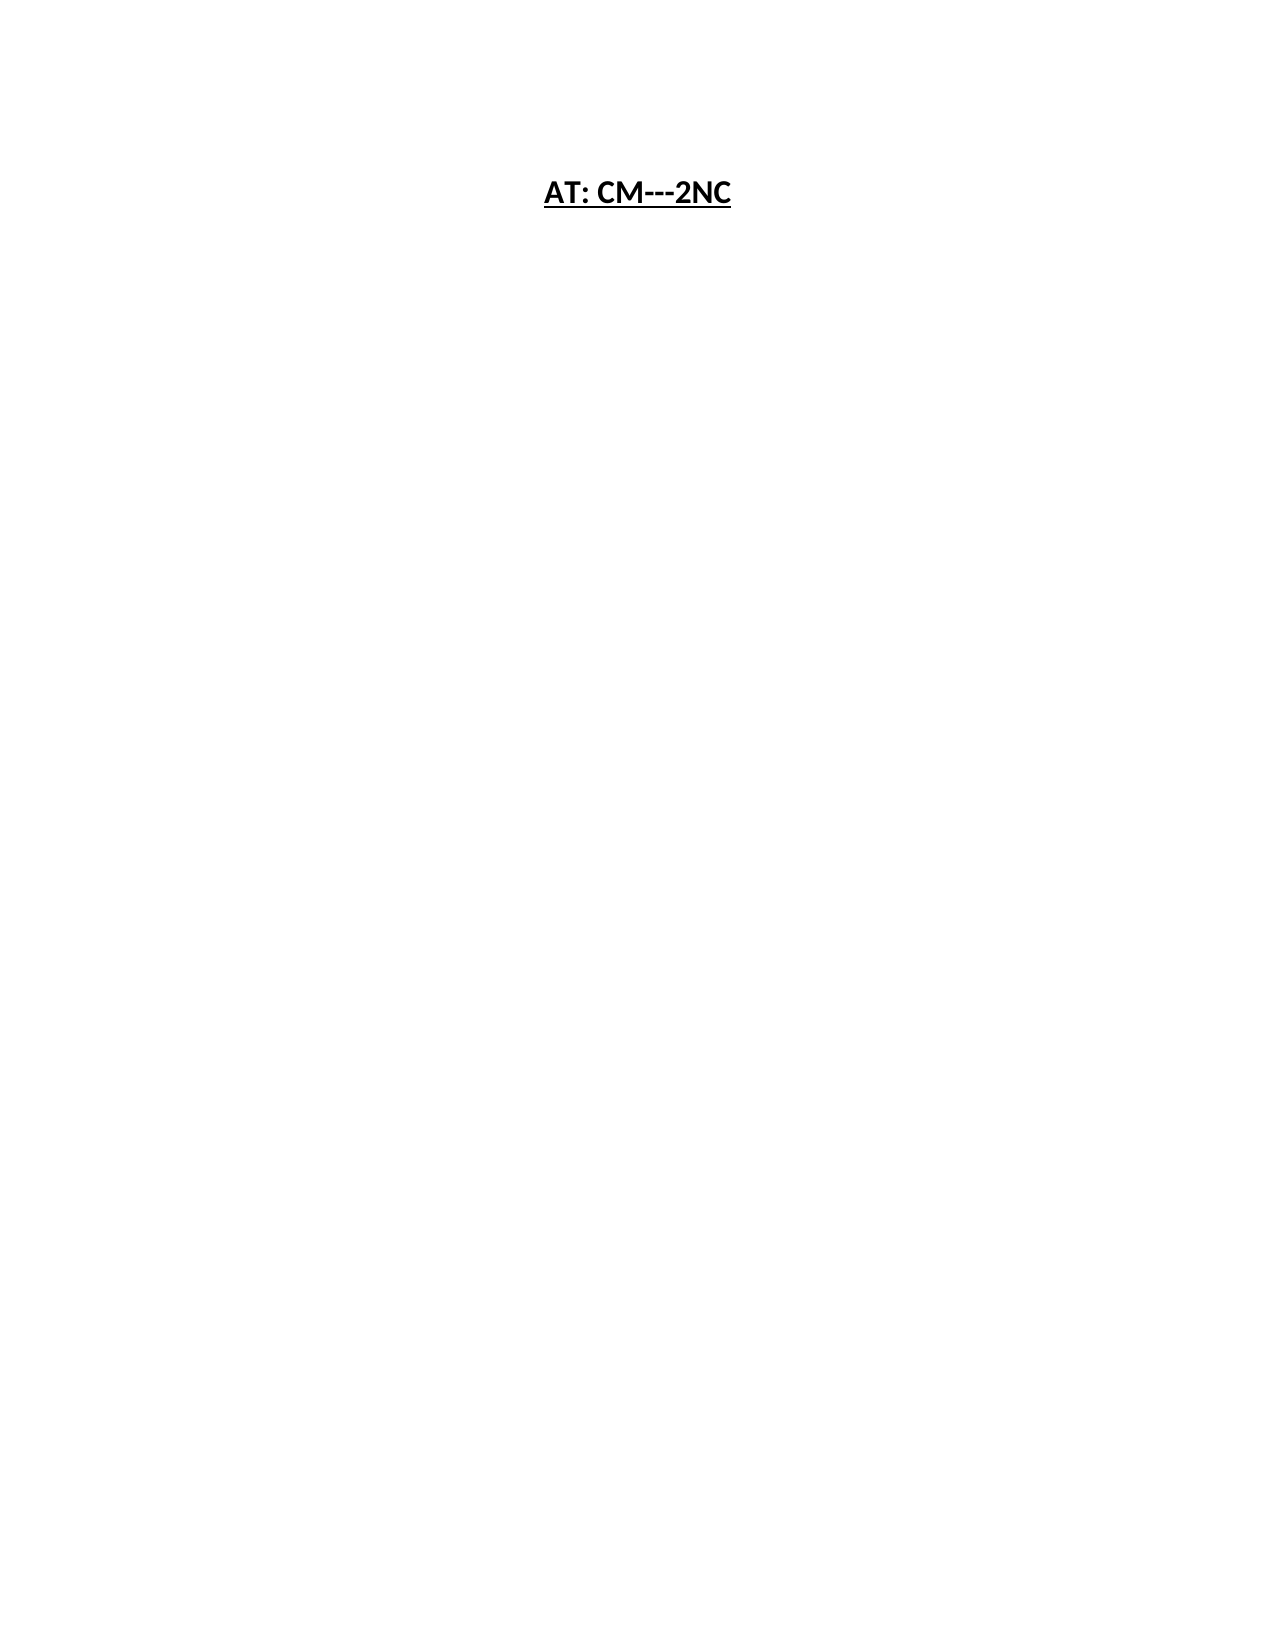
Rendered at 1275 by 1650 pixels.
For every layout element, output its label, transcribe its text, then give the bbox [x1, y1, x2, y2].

subtitle AT: CM---2NC [150, 171, 1125, 212]
